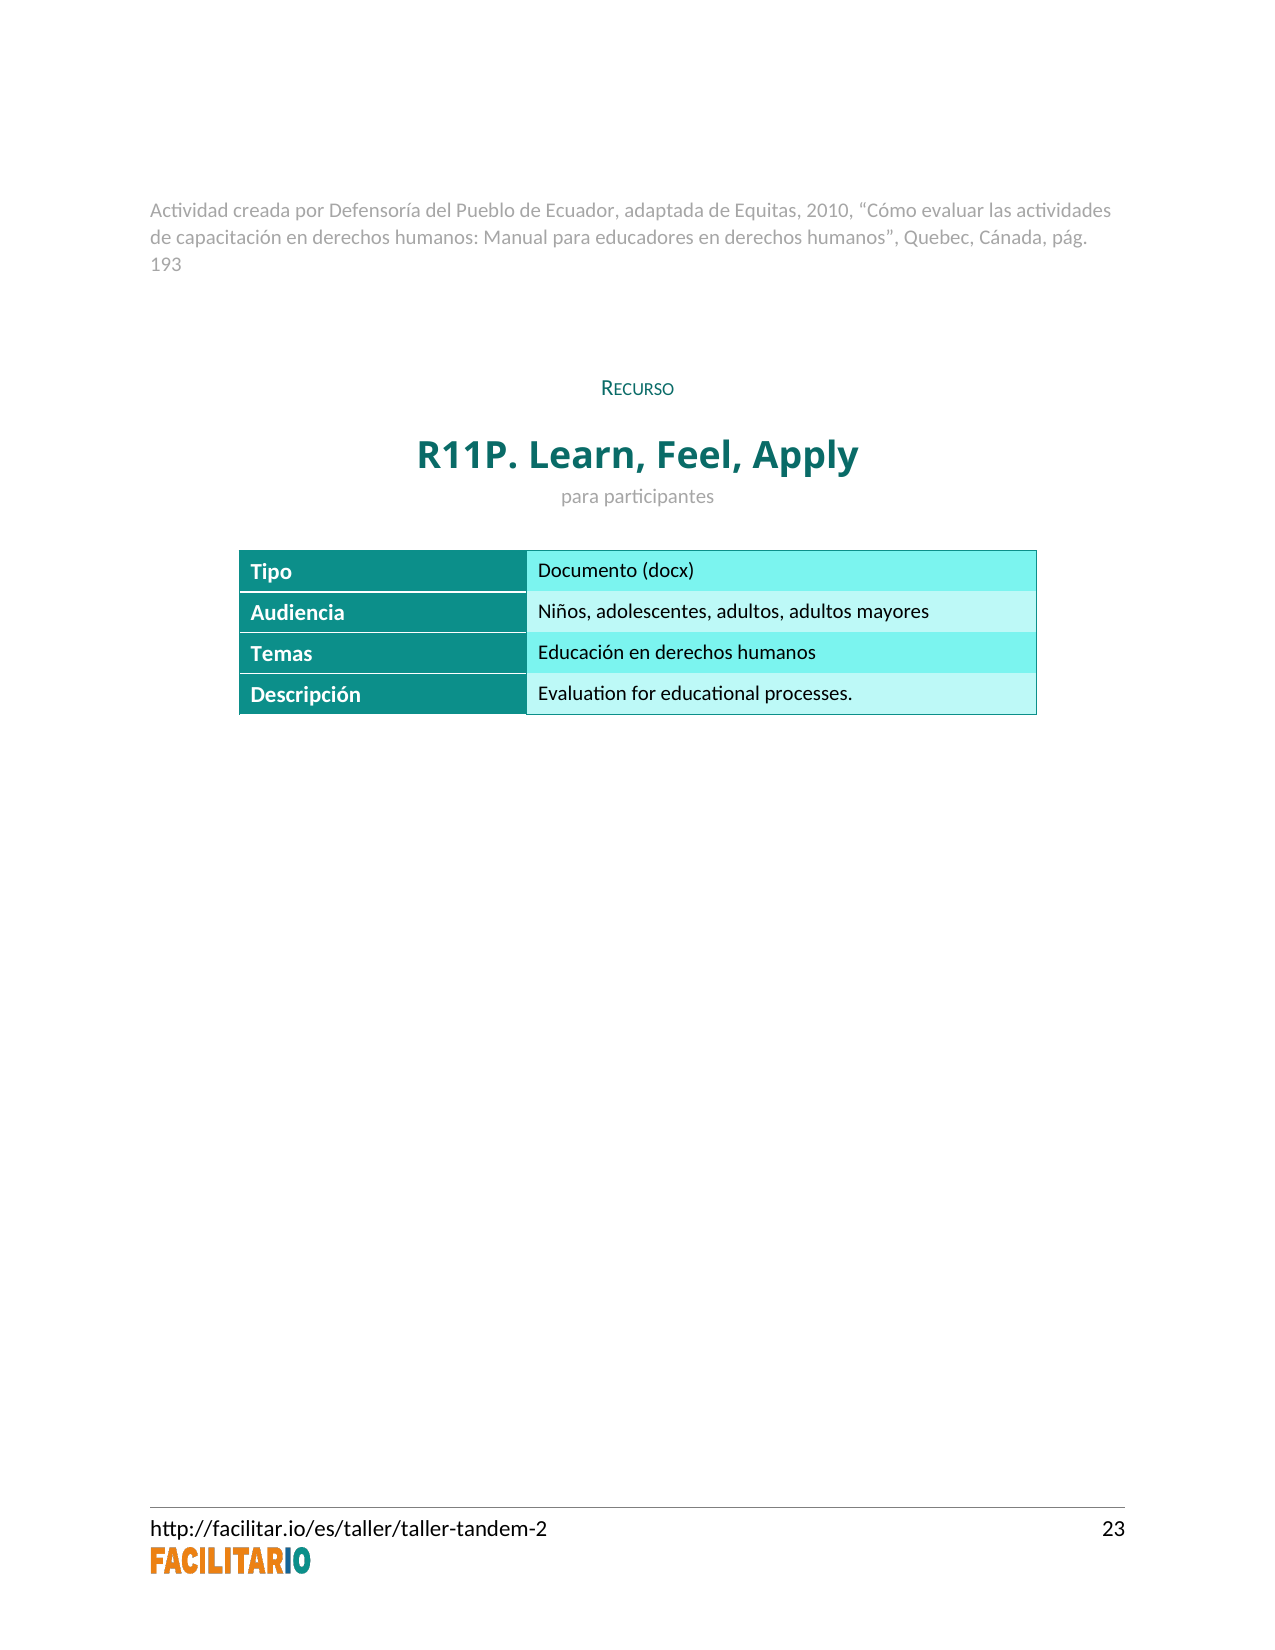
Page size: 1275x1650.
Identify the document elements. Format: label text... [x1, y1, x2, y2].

table_cell Temas [240, 633, 526, 673]
table_header Tipo [240, 551, 526, 591]
table_cell Evaluation for educational processes. [527, 673, 1036, 714]
table_cell Audiencia [240, 593, 526, 632]
text Actividad creada por Defensoría del Pueblo de Ecuador, adaptada de Equitas, 2010, “Cómo evaluar las actividades de capacitación en derechos humanos: Manual para educadores en derechos humanos”, Quebec, Cánada, pág. 193 [150, 197, 1125, 277]
table_cell Educación en derechos humanos [527, 632, 1036, 673]
subtitle R11P. Learn, Feel, Apply [150, 428, 1125, 479]
text para participantes [150, 483, 1125, 508]
table_cell Niños, adolescentes, adultos, adultos mayores [527, 591, 1036, 632]
text Recurso [150, 373, 1125, 401]
picture [145, 1544, 315, 1576]
table_header Documento (docx) [527, 551, 1036, 591]
table_cell Descripción [240, 674, 526, 714]
